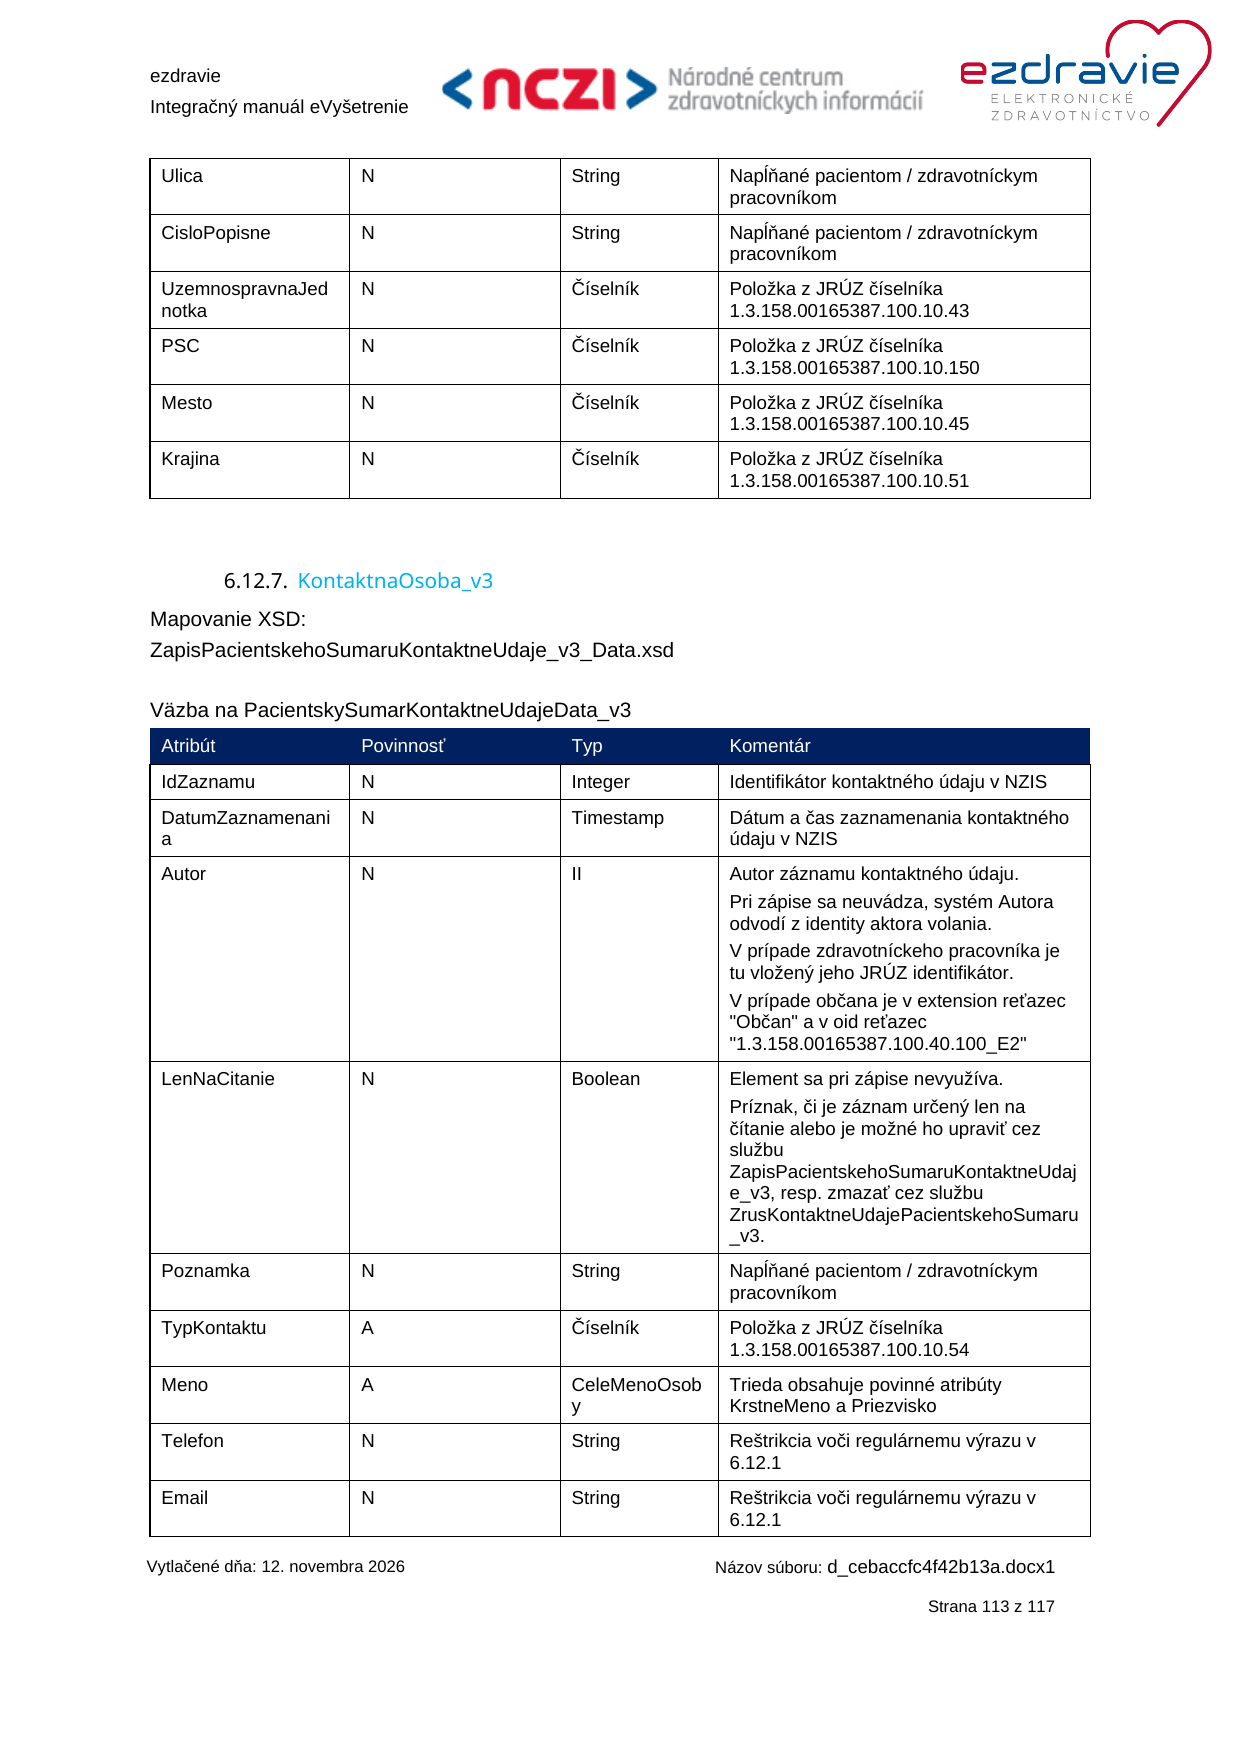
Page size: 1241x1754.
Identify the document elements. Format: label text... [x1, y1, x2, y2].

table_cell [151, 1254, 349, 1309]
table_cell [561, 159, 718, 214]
text ZapisPacientskehoSumaruKontaktneUdaje_v3_Data.xsd [150, 637, 1090, 661]
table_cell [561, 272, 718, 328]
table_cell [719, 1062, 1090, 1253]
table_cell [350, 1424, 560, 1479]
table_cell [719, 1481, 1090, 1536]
picture [961, 20, 1212, 127]
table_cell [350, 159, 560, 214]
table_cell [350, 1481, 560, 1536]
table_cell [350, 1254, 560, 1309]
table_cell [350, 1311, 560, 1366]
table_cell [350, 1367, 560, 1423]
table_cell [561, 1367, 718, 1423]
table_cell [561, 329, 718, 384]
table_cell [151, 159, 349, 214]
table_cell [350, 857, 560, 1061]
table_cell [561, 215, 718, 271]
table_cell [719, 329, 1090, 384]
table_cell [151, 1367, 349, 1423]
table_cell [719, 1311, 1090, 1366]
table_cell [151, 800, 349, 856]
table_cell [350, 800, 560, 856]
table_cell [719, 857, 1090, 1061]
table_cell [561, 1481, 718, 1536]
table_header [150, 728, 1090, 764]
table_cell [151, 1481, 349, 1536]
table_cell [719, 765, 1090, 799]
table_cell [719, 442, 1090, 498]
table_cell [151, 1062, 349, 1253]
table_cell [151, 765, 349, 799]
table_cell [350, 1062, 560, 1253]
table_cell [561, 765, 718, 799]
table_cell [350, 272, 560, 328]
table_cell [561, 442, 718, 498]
picture [442, 67, 924, 114]
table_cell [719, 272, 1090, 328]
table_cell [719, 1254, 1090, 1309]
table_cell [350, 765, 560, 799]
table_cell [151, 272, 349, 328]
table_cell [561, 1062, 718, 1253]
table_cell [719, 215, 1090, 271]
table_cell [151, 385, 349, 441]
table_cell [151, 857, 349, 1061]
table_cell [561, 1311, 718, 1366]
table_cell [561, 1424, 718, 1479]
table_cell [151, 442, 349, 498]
subtitle KontaktnaOsoba_v3 [224, 566, 1090, 595]
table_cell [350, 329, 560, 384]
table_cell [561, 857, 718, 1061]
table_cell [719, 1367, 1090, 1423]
text Mapovanie XSD: [150, 607, 1090, 631]
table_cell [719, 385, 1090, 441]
text Väzba na PacientskySumarKontaktneUdajeData_v3 [150, 698, 1090, 722]
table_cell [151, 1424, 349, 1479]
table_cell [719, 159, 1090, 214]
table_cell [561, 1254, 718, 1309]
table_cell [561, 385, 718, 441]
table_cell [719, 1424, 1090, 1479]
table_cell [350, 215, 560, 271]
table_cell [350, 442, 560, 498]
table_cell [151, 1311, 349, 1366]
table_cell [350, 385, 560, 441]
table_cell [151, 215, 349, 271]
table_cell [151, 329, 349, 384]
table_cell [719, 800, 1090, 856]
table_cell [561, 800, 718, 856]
